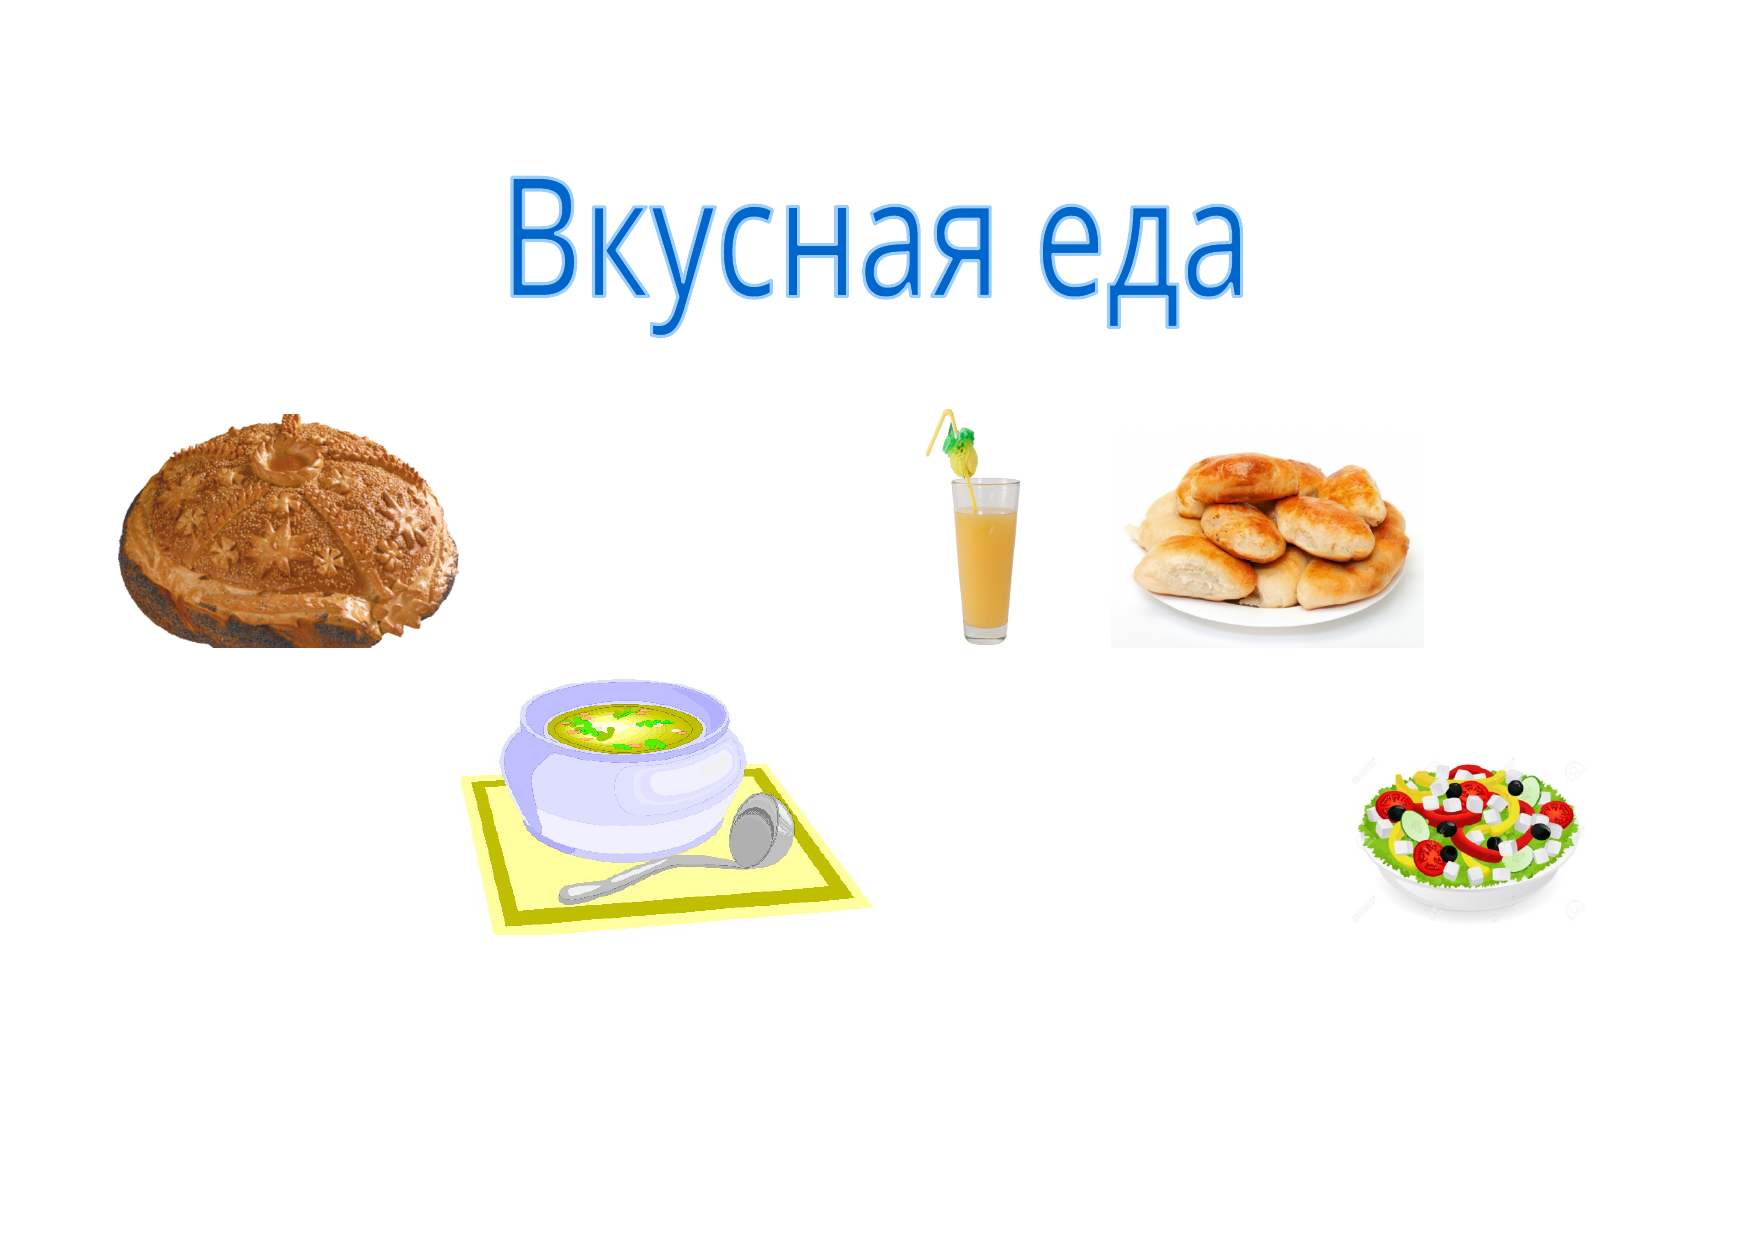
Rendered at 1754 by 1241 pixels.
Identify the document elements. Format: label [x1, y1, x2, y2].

picture [118, 414, 459, 648]
picture [853, 409, 1424, 648]
picture [1345, 751, 1592, 935]
picture [461, 673, 879, 935]
